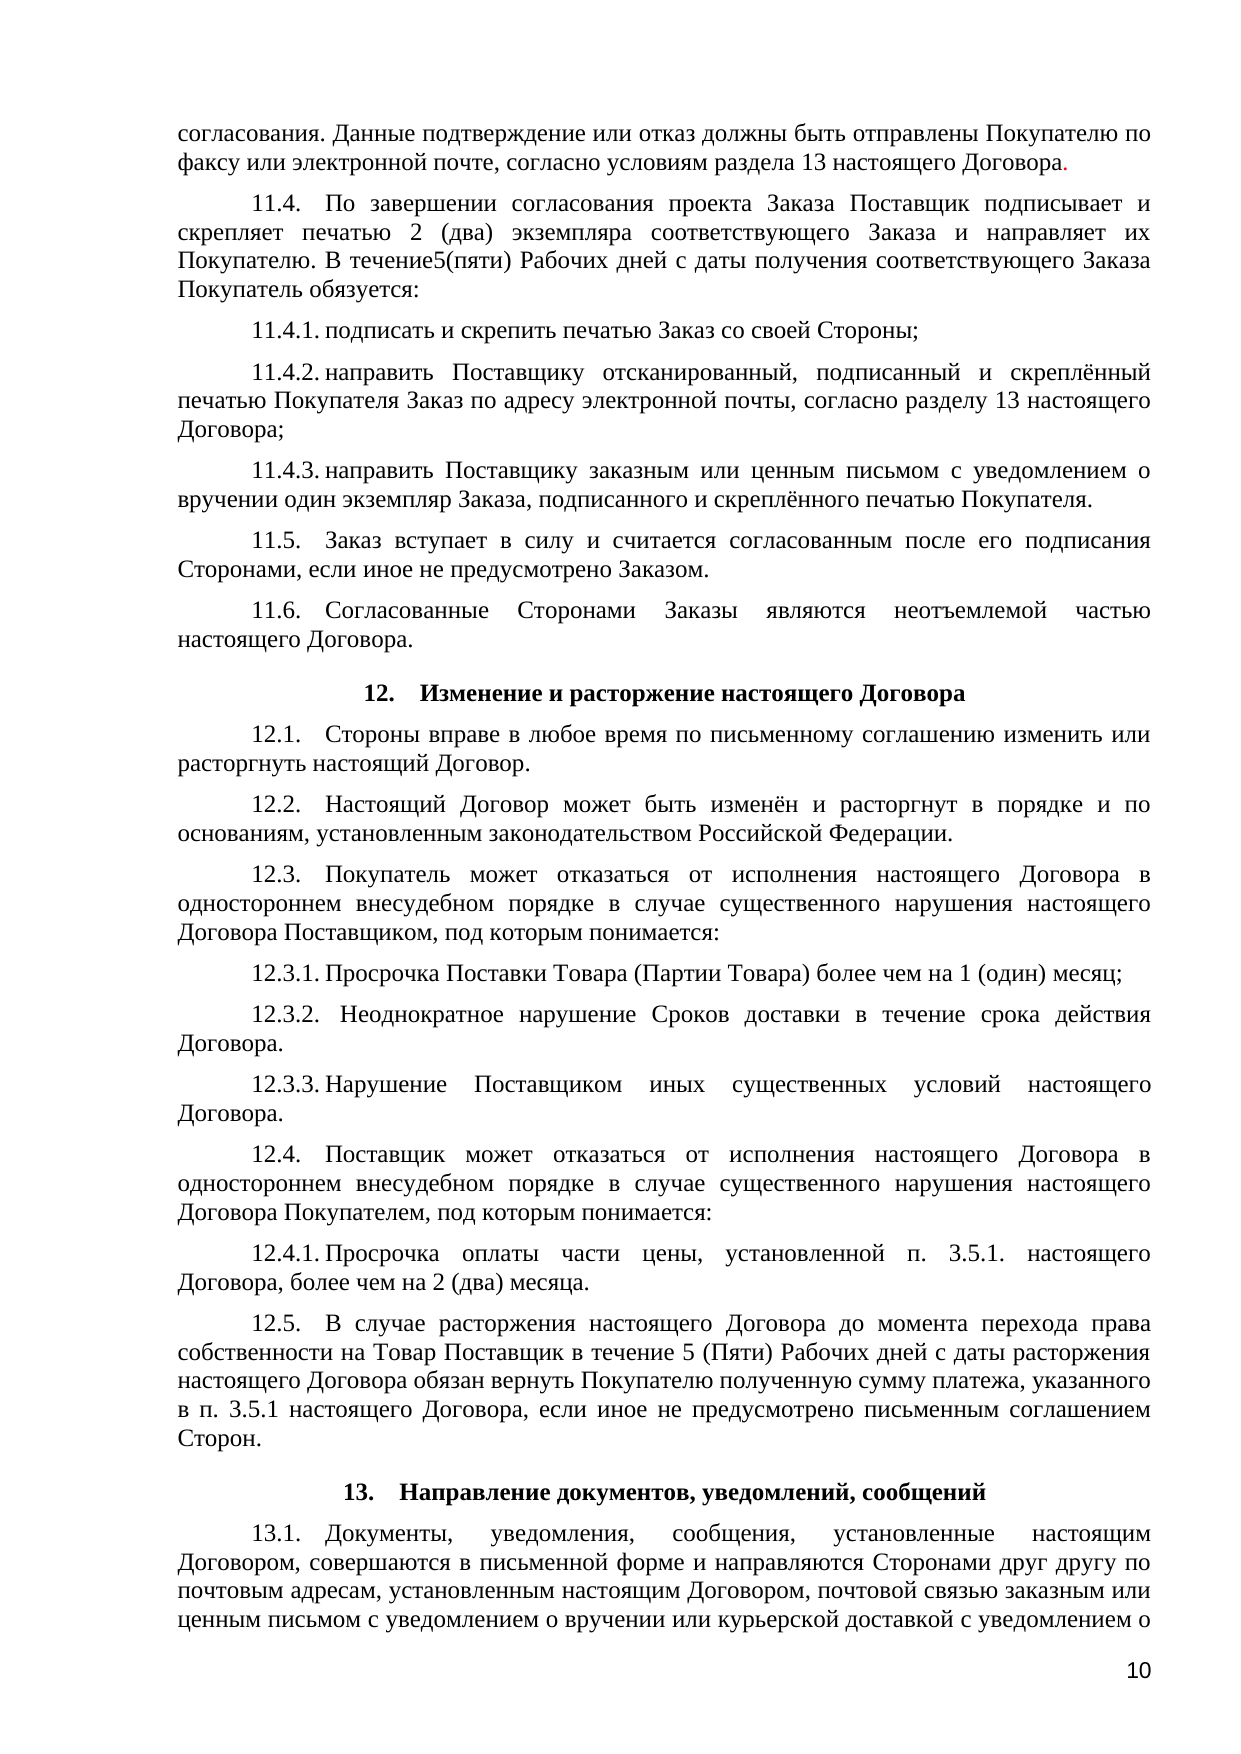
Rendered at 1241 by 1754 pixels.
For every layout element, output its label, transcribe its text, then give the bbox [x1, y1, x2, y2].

list подписать и скрепить печатью Заказ со своей Стороны; [177, 316, 1152, 344]
list По завершении согласования проекта Заказа Поставщик подписывает и скрепляет печатью 2 (два) экземпляра соответствующего Заказа и направляет их Покупателю. В течение5(пяти) Рабочих дней с даты получения соответствующего Заказа Покупатель обязуется: [177, 188, 1152, 303]
list Направление документов, уведомлений, сообщений [177, 1477, 1152, 1506]
list Изменение и расторжение настоящего Договора [177, 678, 1152, 707]
list Нарушение Поставщиком иных существенных условий настоящего Договора. [177, 1069, 1152, 1127]
list Настоящий Договор может быть изменён и расторгнут в порядке и по основаниям, установленным законодательством Российской Федерации. [177, 789, 1152, 847]
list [177, 118, 1152, 176]
list Согласованные Сторонами Заказы являются неотъемлемой частью настоящего Договора. [177, 596, 1152, 653]
list Стороны вправе в любое время по письменному соглашению изменить или расторгнуть настоящий Договор. [177, 719, 1152, 777]
list Неоднократное нарушение Сроков доставки в течение срока действия Договора. [177, 999, 1152, 1057]
list Просрочка оплаты части цены, установленной п. 3.5.1. настоящего Договора, более чем на 2 (два) месяца. [177, 1238, 1152, 1296]
list направить Поставщику отсканированный, подписанный и скреплённый печатью Покупателя Заказ по адресу электронной почты, согласно разделу 13 настоящего Договора; [177, 357, 1152, 443]
list В случае расторжения настоящего Договора до момента перехода права собственности на Товар Поставщик в течение 5 (Пяти) Рабочих дней с даты расторжения настоящего Договора обязан вернуть Покупателю полученную сумму платежа, указанного в п. 3.5.1 настоящего Договора, если иное не предусмотрено письменным соглашением Сторон. [177, 1308, 1152, 1452]
list Покупатель может отказаться от исполнения настоящего Договора в одностороннем внесудебном порядке в случае существенного нарушения настоящего Договора Поставщиком, под которым понимается: [177, 859, 1152, 946]
list Просрочка Поставки Товара (Партии Товара) более чем на 1 (один) месяц; [177, 958, 1152, 987]
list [177, 1518, 1152, 1633]
list направить Поставщику заказным или ценным письмом с уведомлением о вручении один экземпляр Заказа, подписанного и скреплённого печатью Покупателя. [177, 456, 1152, 513]
list Заказ вступает в силу и считается согласованным после его подписания Сторонами, если иное не предусмотрено Заказом. [177, 526, 1152, 583]
list Поставщик может отказаться от исполнения настоящего Договора в одностороннем внесудебном порядке в случае существенного нарушения настоящего Договора Покупателем, под которым понимается: [177, 1139, 1152, 1226]
